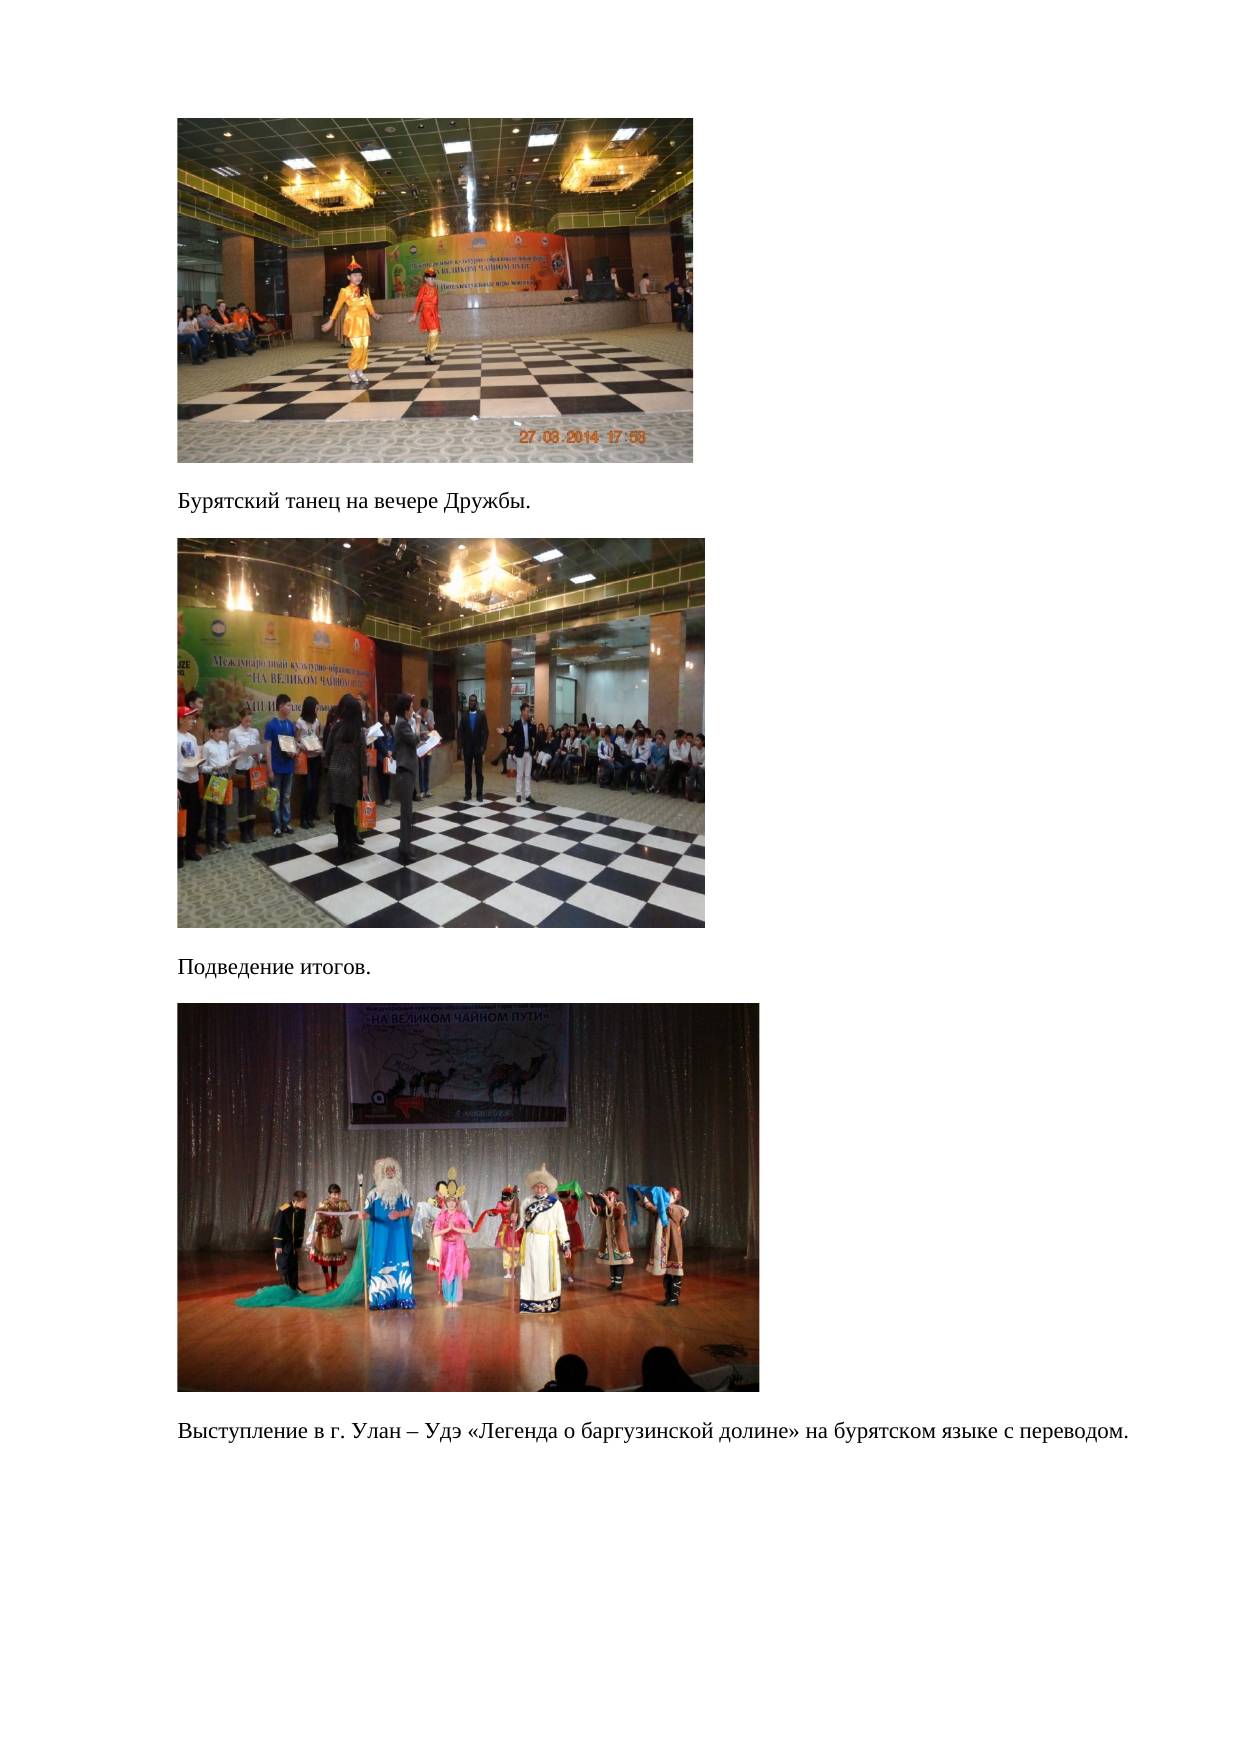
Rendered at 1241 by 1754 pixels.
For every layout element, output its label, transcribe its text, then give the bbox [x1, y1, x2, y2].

picture [177, 1003, 760, 1392]
text Выступление в г. Улан – Удэ «Легенда о баргузинской долине» на бурятском языке с переводом. [177, 1417, 1152, 1443]
text Подведение итогов. [177, 953, 1152, 979]
picture [177, 118, 694, 463]
text Бурятский танец на вечере Дружбы. [177, 487, 1152, 514]
picture [177, 538, 705, 928]
